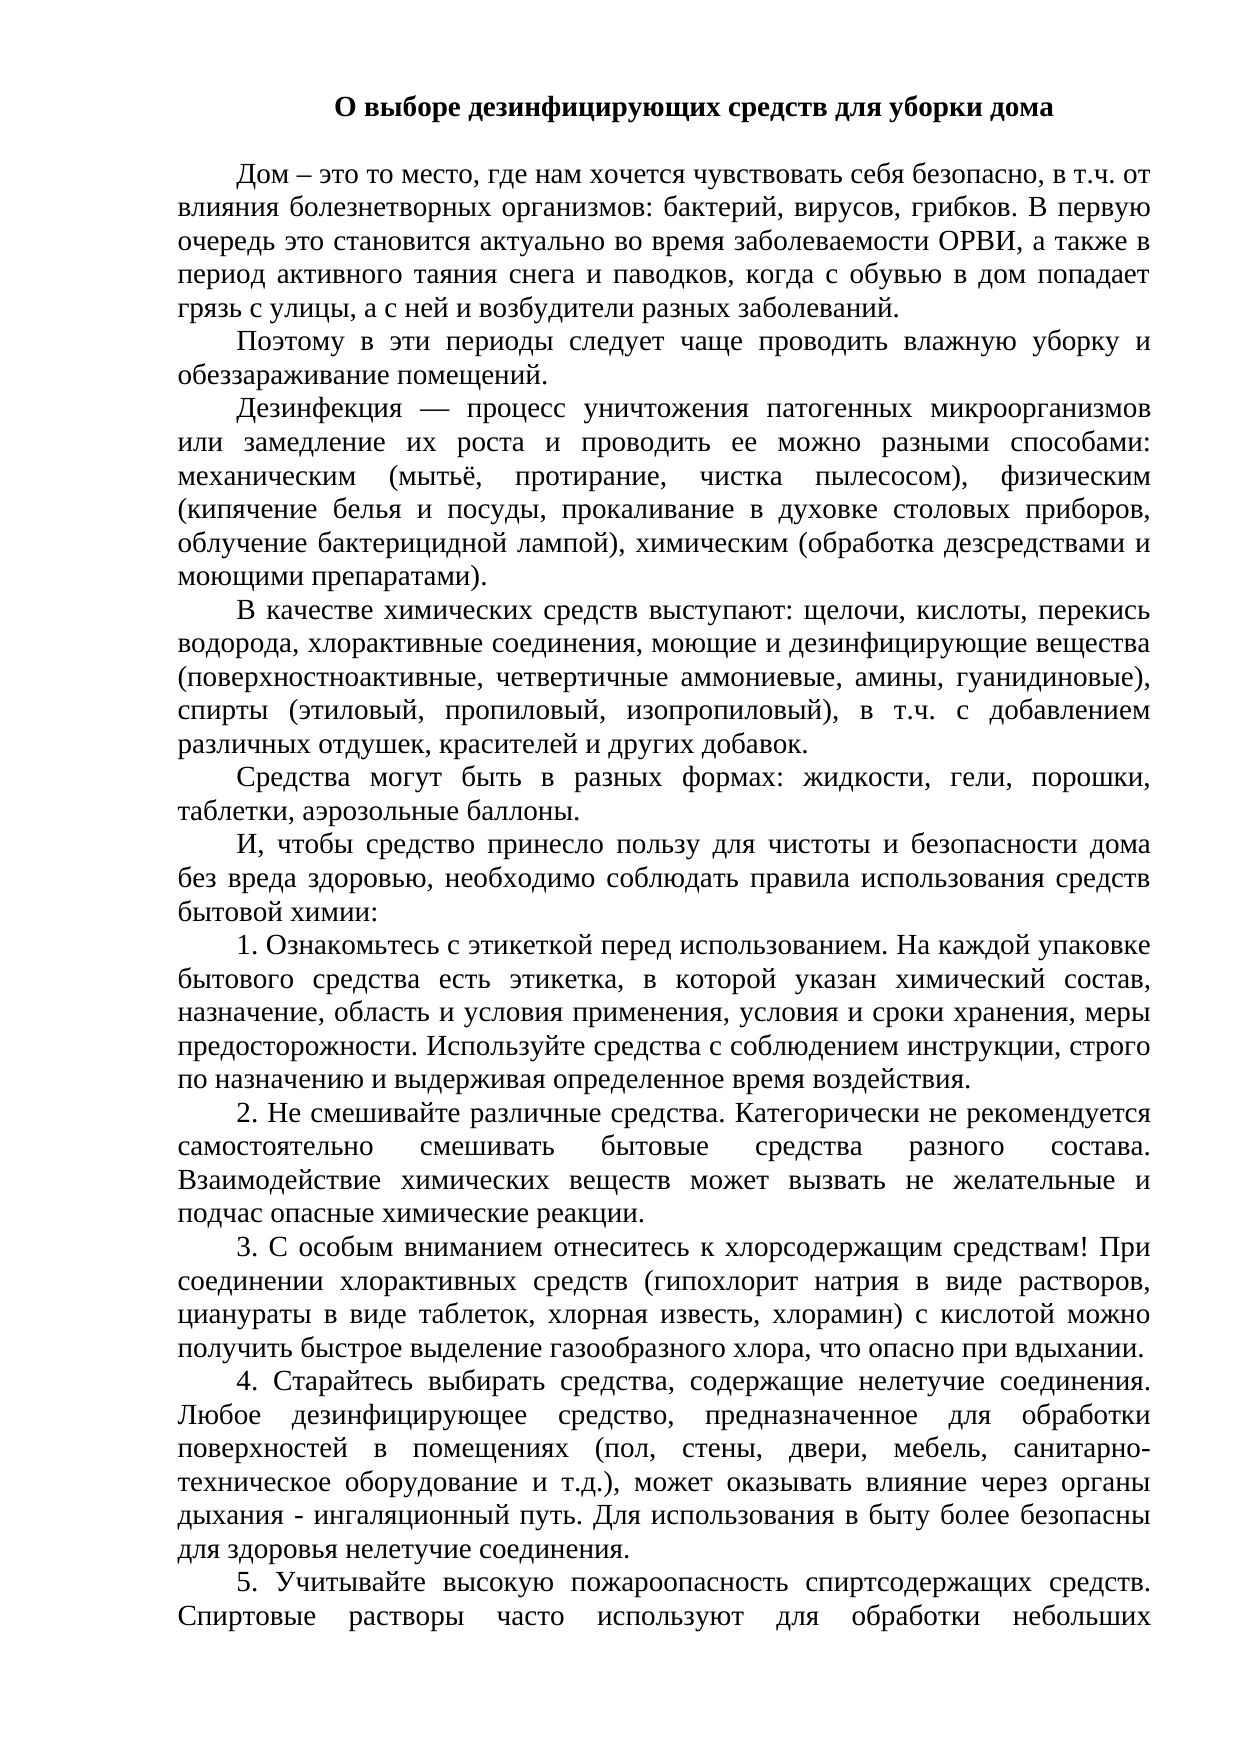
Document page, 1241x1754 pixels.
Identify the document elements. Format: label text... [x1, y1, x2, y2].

text О выборе дезинфицирующих средств для уборки дома [177, 89, 1152, 122]
text 1. Ознакомьтесь с этикеткой перед использованием. На каждой упаковке бытового средства есть этикетка, в которой указан химический состав, назначение, область и условия применения, условия и сроки хранения, меры предосторожности. Используйте средства с соблюдением инструкции, строго по назначению и выдерживая определенное время воздействия. [177, 927, 1152, 1095]
text Дом – это то место, где нам хочется чувствовать себя безопасно, в т.ч. от влияния болезнетворных организмов: бактерий, вирусов, грибков. В первую очередь это становится актуально во время заболеваемости ОРВИ, а также в период активного таяния снега и паводков, когда с обувью в дом попадает грязь с улицы, а с ней и возбудители разных заболеваний. [177, 156, 1152, 323]
text Поэтому в эти периоды следует чаще проводить влажную уборку и обеззараживание помещений. [177, 323, 1152, 391]
text Средства могут быть в разных формах: жидкости, гели, порошки, таблетки, аэрозольные баллоны. [177, 759, 1152, 827]
text Дезинфекция — процесс уничтожения патогенных микроорганизмов или замедление их роста и проводить ее можно разными способами: механическим (мытьё, протирание, чистка пылесосом), физическим (кипячение белья и посуды, прокаливание в духовке столовых приборов, облучение бактерицидной лампой), химическим (обработка дезсредствами и моющими препаратами). [177, 391, 1152, 592]
text В качестве химических средств выступают: щелочи, кислоты, перекись водорода, хлорактивные соединения, моющие и дезинфицирующие вещества (поверхностноактивные, четвертичные аммониевые, амины, гуанидиновые), спирты (этиловый, пропиловый, изопропиловый), в т.ч. с добавлением различных отдушек, красителей и других добавок. [177, 592, 1152, 759]
text 4. Старайтесь выбирать средства, содержащие нелетучие соединения. Любое дезинфицирующее средство, предназначенное для обработки поверхностей в помещениях (пол, стены, двери, мебель, санитарно-техническое оборудование и т.д.), может оказывать влияние через органы дыхания - ингаляционный путь. Для использования в быту более безопасны для здоровья нелетучие соединения. [177, 1363, 1152, 1564]
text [177, 1564, 1152, 1632]
text 3. С особым вниманием отнеситесь к хлорсодержащим средствам! При соединении хлорактивных средств (гипохлорит натрия в виде растворов, цианураты в виде таблеток, хлорная известь, хлорамин) с кислотой можно получить быстрое выделение газообразного хлора, что опасно при вдыхании. [177, 1229, 1152, 1363]
text И, чтобы средство принесло пользу для чистоты и безопасности дома без вреда здоровью, необходимо соблюдать правила использования средств бытовой химии: [177, 827, 1152, 927]
text 2. Не смешивайте различные средства. Категорически не рекомендуется самостоятельно смешивать бытовые средства разного состава. Взаимодействие химических веществ может вызвать не желательные и подчас опасные химические реакции. [177, 1095, 1152, 1229]
